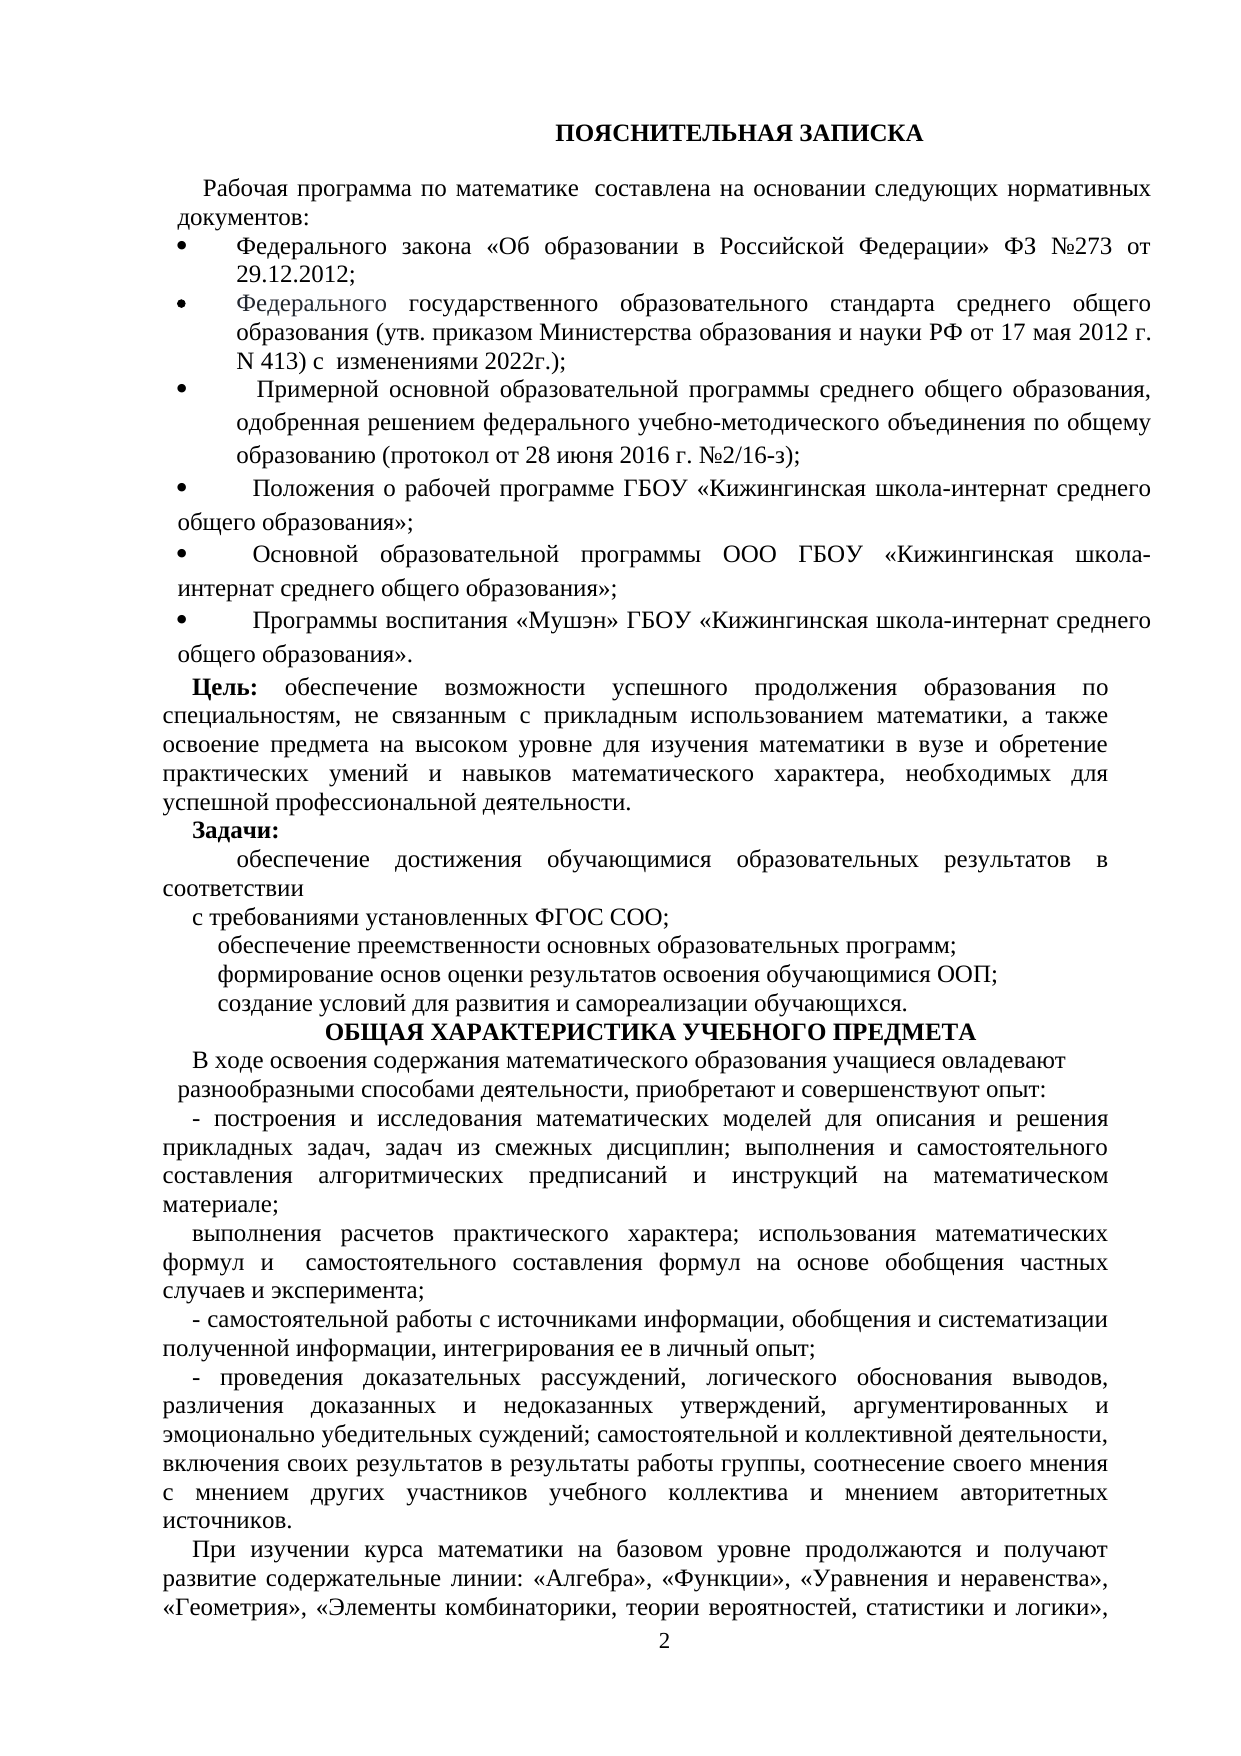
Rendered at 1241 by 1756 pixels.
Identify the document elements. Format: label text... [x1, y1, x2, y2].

list Основной образовательной программы ООО ГБОУ «Кижингинская школа-интернат среднего общего образования»; [177, 539, 1152, 601]
list Федерального государственного образовательного стандарта среднего общего образования (утв. приказом Министерства образования и науки РФ от 17 мая 2012 г. N 413) с изменениями 2022г.); [177, 288, 1152, 374]
text Рабочая программа по математике составлена на основании следующих нормативных документов: [177, 173, 1152, 231]
list Федерального закона «Об образовании в Российской Федерации» ФЗ №273 от 29.12.2012; [177, 231, 1152, 288]
list Цель: обеспечение возможности успешного продолжения образования по специальностям, не связанным с прикладным использованием математики, а также освоение предмета на высоком уровне для изучения математики в вузе и обретение практических умений и навыков математического характера, необходимых для успешной профессиональной деятельности. [162, 672, 1109, 815]
list выполнения расчетов практического характера; использования математических формул и самостоятельного составления формул на основе обобщения частных случаев и эксперимента; [162, 1218, 1109, 1304]
list Задачи: [162, 815, 1109, 844]
list - самостоятельной работы с источниками информации, обобщения и систематизации полученной информации, интегрирования ее в личный опыт; [162, 1304, 1109, 1362]
list разнообразными способами деятельности, приобретают и совершенствуют опыт: [177, 1074, 1109, 1103]
list ОБЩАЯ ХАРАКТЕРИСТИКА УЧЕБНОГО ПРЕДМЕТА [162, 1017, 1109, 1045]
list В ходе освоения содержания математического образования учащиеся овладевают [162, 1045, 1109, 1074]
list Положения о рабочей программе ГБОУ «Кижингинская школа-интернат среднего общего образования»; [177, 473, 1152, 535]
list - проведения доказательных рассуждений, логического обоснования выводов, различения доказанных и недоказанных утверждений, аргументированных и эмоционально убедительных суждений; самостоятельной и коллективной деятельности, включения своих результатов в результаты работы группы, соотнесение своего мнения с мнением других участников учебного коллектива и мнением авторитетных источников. [162, 1362, 1109, 1534]
list - построения и исследования математических моделей для описания и решения прикладных задач, задач из смежных дисциплин; выполнения и самостоятельного составления алгоритмических предписаний и инструкций на математическом материале; [162, 1103, 1109, 1218]
list Программы воспитания «Мушэн» ГБОУ «Кижингинская школа-интернат среднего общего образования». [177, 606, 1152, 667]
list  создание условий для развития и самореализации обучающихся. [162, 988, 1109, 1017]
list с требованиями установленных ФГОС СОО; [162, 902, 1109, 930]
list Примерной основной образовательной программы среднего общего образования, одобренная решением федерального учебно-методического объединения по общему образованию (протокол от 28 июня 2016 г. №2/16-з); [177, 374, 1152, 469]
list  формирование основ оценки результатов освоения обучающимися ООП; [162, 959, 1109, 988]
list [162, 1534, 1109, 1620]
list  обеспечение достижения обучающимися образовательных результатов в соответствии [162, 844, 1109, 902]
list  обеспечение преемственности основных образовательных программ; [162, 930, 1109, 959]
subtitle ПОЯСНИТЕЛЬНАЯ ЗАПИСКА [327, 118, 1152, 147]
